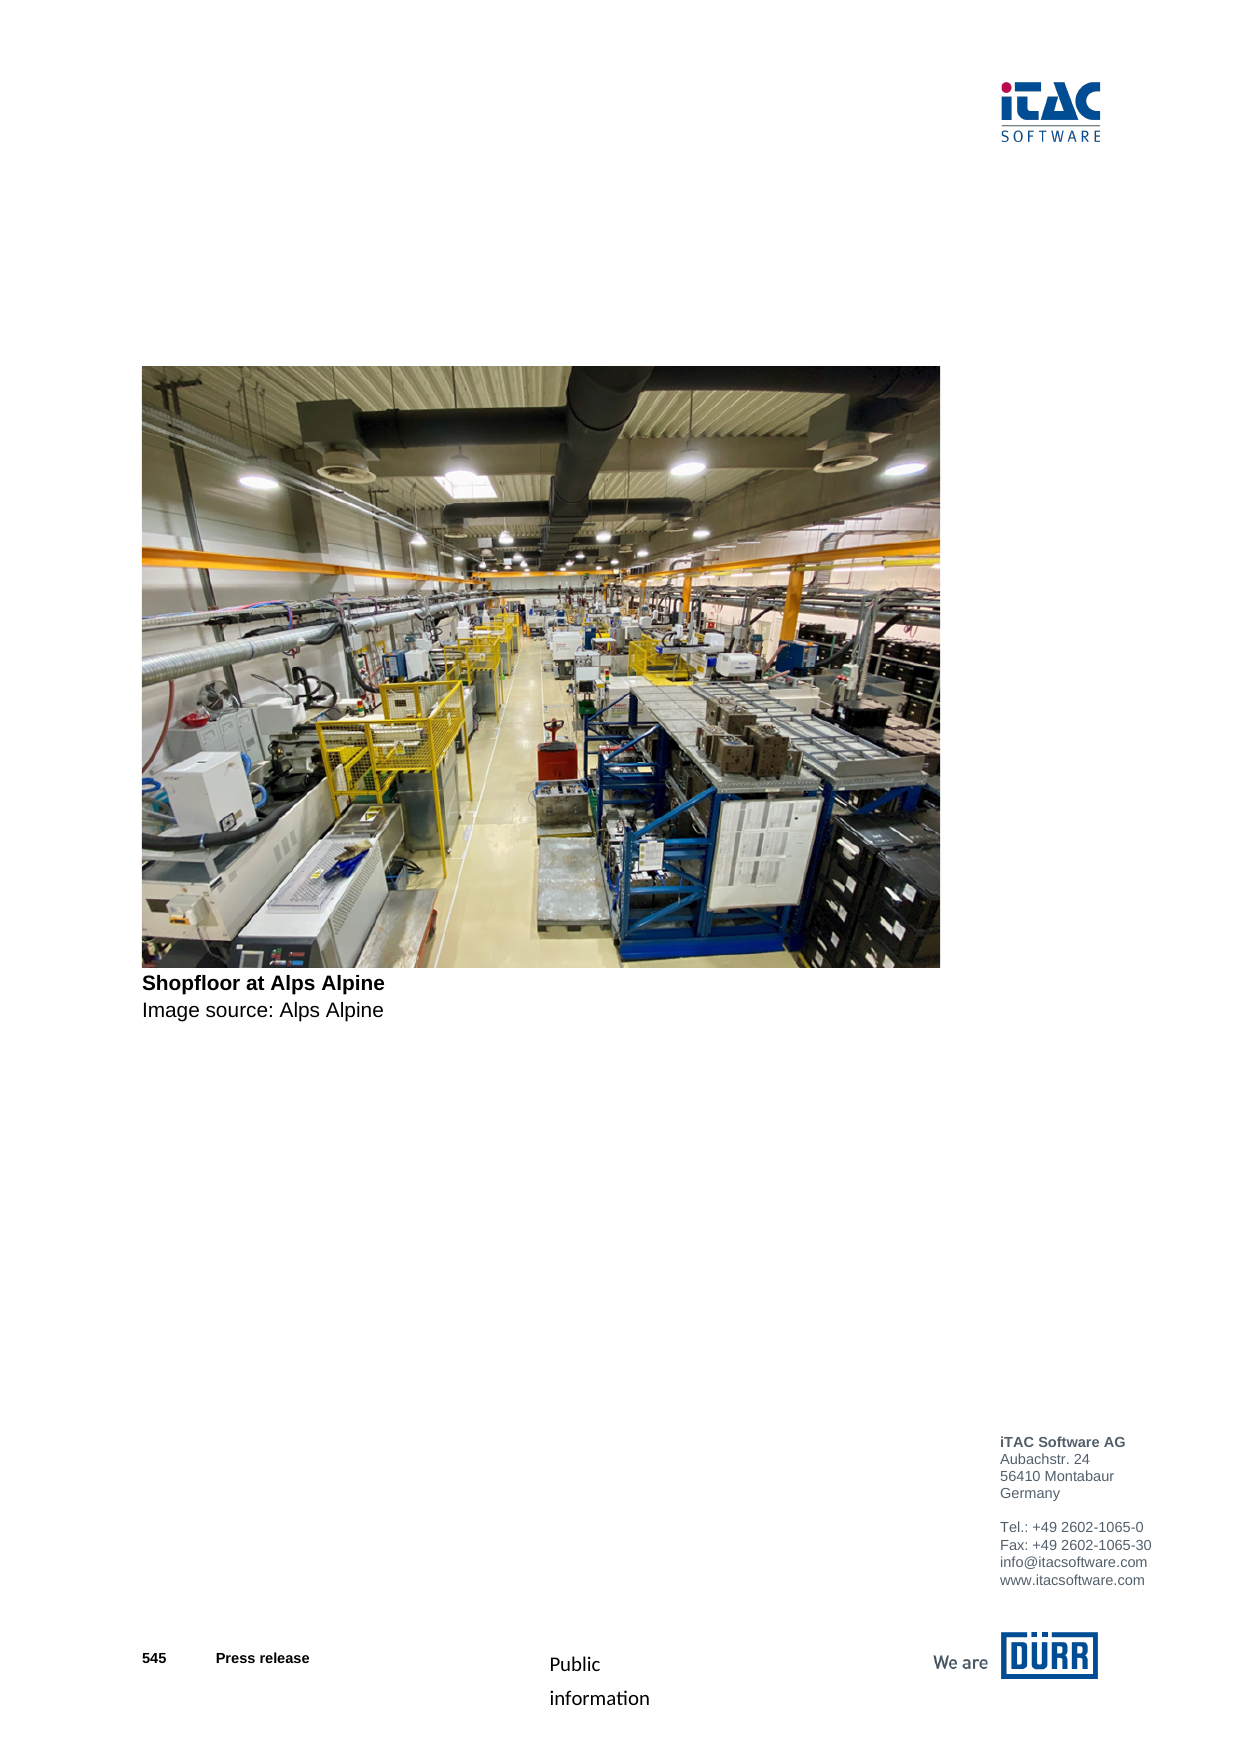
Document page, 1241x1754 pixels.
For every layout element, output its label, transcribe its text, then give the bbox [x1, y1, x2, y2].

picture [141, 366, 941, 968]
